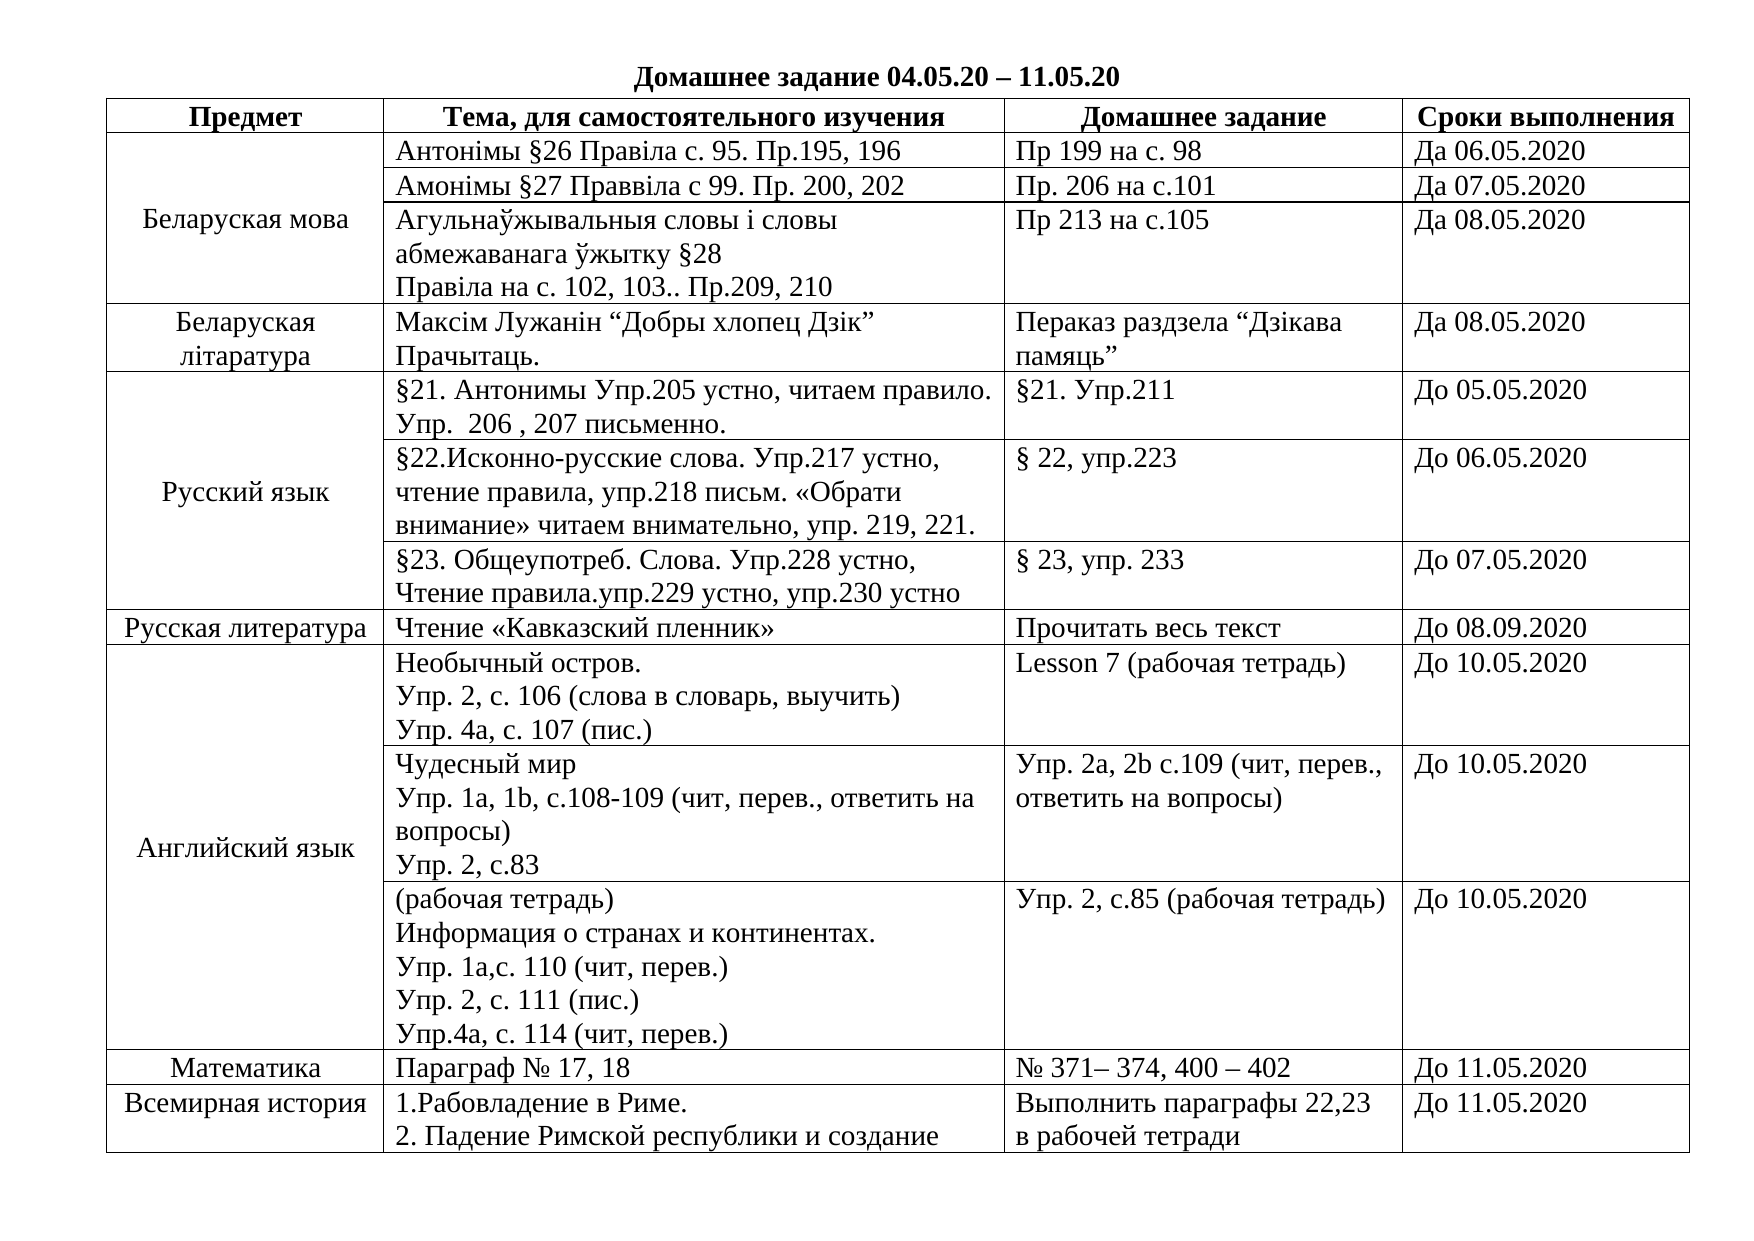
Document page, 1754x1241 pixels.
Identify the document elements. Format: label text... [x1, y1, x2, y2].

table_cell До 10.05.2020 [1403, 746, 1689, 881]
table_cell §22.Исконно-русские слова. Упр.217 устно, чтение правила, упр.218 письм. «Обрати внимание» читаем внимательно, упр. 219, 221. [384, 440, 1004, 541]
table_cell Необычный остров. Упр. 2, с. 106 (слова в словарь, выучить) Упр. 4а, с. 107 (пис.) [384, 645, 1004, 745]
table_cell Lesson 7 (рабочая тетрадь) [1005, 645, 1402, 745]
table_cell Агульнаўжывальныя словы і словы абмежаванага ўжытку §28 Правіла на с. 102, 103.. Пр.209, 210 [384, 203, 1004, 303]
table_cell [1005, 1085, 1402, 1152]
table_cell Русский язык [107, 372, 383, 609]
table_cell Амонімы §27 Праввіла с 99. Пр. 200, 202 [384, 168, 1004, 201]
table_cell № 371– 374, 400 – 402 [1005, 1050, 1402, 1084]
table_cell До 10.05.2020 [1403, 645, 1689, 745]
table_cell Да 06.05.2020 [1403, 133, 1689, 167]
table_cell Максім Лужанін “Добры хлопец Дзік” Прачытаць. [384, 304, 1004, 371]
table_cell § 22, упр.223 [1005, 440, 1402, 541]
table_cell Параграф № 17, 18 [384, 1050, 1004, 1084]
table_cell Антонімы §26 Правіла с. 95. Пр.195, 196 [384, 133, 1004, 167]
table_cell До 08.09.2020 [1403, 610, 1689, 644]
table_cell §21. Упр.211 [1005, 372, 1402, 439]
table_cell Да 08.05.2020 [1403, 304, 1689, 371]
table_cell Пр 199 на с. 98 [1005, 133, 1402, 167]
table_cell До 11.05.2020 [1403, 1085, 1689, 1152]
table_cell Да 07.05.2020 [1403, 168, 1689, 201]
table_cell Чудесный мир Упр. 1а, 1b, с.108-109 (чит, перев., ответить на вопросы) Упр. 2, с.83 [384, 746, 1004, 881]
table_cell Английский язык [107, 645, 383, 1049]
table_cell Чтение «Кавказский пленник» [384, 610, 1004, 644]
table_header Предмет [107, 99, 383, 132]
table_header Домашнее задание [1005, 99, 1402, 132]
table_cell До 11.05.2020 [1403, 1050, 1689, 1084]
table_cell (рабочая тетрадь) Информация о странах и континентах. Упр. 1а,с. 110 (чит, перев.) Упр. 2, с. 111 (пис.) Упр.4а, с. 114 (чит, перев.) [384, 882, 1004, 1049]
table_header Тема, для самостоятельного изучения [384, 99, 1004, 132]
table_cell Пераказ раздзела “Дзікава памяць” [1005, 304, 1402, 371]
text Домашнее задание 04.05.20 – 11.05.20 [118, 59, 1636, 93]
table_cell Математика [107, 1050, 383, 1084]
table_cell §21. Антонимы Упр.205 устно, читаем правило. Упр. 206 , 207 письменно. [384, 372, 1004, 439]
table_cell Упр. 2, с.85 (рабочая тетрадь) [1005, 882, 1402, 1049]
table_cell До 05.05.2020 [1403, 372, 1689, 439]
table_cell Беларуская мова [107, 133, 383, 303]
table_cell Пр. 206 на с.101 [1005, 168, 1402, 201]
table_cell Да 08.05.2020 [1403, 203, 1689, 303]
table_cell §23. Общеупотреб. Слова. Упр.228 устно, Чтение правила.упр.229 устно, упр.230 устно [384, 542, 1004, 609]
table_cell До 10.05.2020 [1403, 882, 1689, 1049]
table_cell § 23, упр. 233 [1005, 542, 1402, 609]
table_cell Беларуская лiтаратура [107, 304, 383, 371]
table_cell Упр. 2а, 2b с.109 (чит, перев., ответить на вопросы) [1005, 746, 1402, 881]
table_header Сроки выполнения [1403, 99, 1689, 132]
table_cell До 07.05.2020 [1403, 542, 1689, 609]
table_cell Русская литература [107, 610, 383, 644]
table_cell Всемирная история [107, 1085, 383, 1152]
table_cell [384, 1085, 1004, 1152]
table_cell Пр 213 на с.105 [1005, 203, 1402, 303]
table_cell Прочитать весь текст [1005, 610, 1402, 644]
table_cell До 06.05.2020 [1403, 440, 1689, 541]
